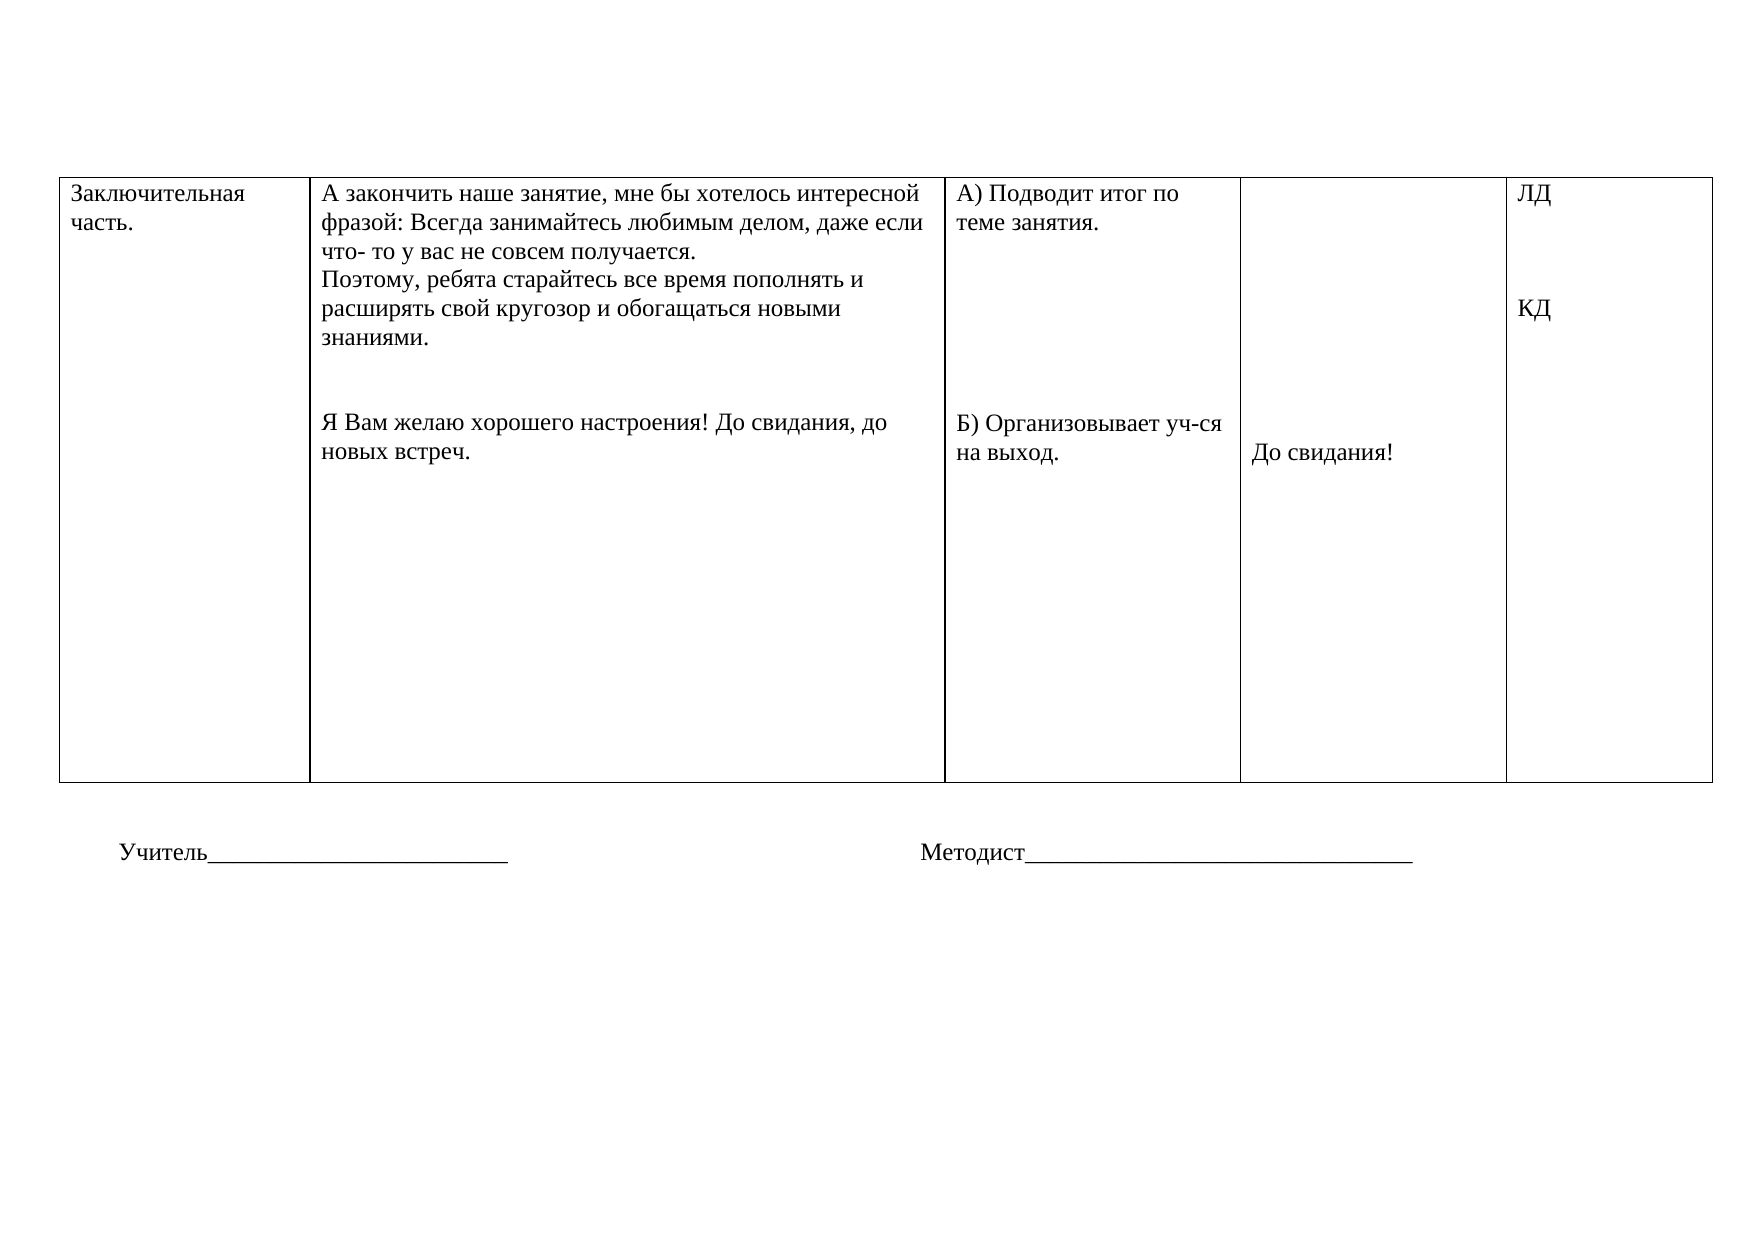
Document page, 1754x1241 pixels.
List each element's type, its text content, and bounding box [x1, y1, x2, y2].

table_cell ЛД КД [1507, 178, 1712, 782]
table_cell А) Подводит итог по теме занятия. Б) Организовывает уч-ся на выход. [946, 178, 1240, 782]
text Учитель________________________ Методист_______________________________ [118, 837, 1636, 866]
table_cell Заключительная часть. [60, 178, 309, 782]
table_cell До свидания! [1241, 178, 1506, 782]
table_cell А закончить наше занятие, мне бы хотелось интересной фразой: Всегда занимайтесь любимым делом, даже если что- то у вас не совсем получается. Поэтому, ребята старайтесь все время пополнять и расширять свой кругозор и обогащаться новыми знаниями. Я Вам желаю хорошего настроения! До свидания, до новых встреч. [311, 178, 944, 782]
